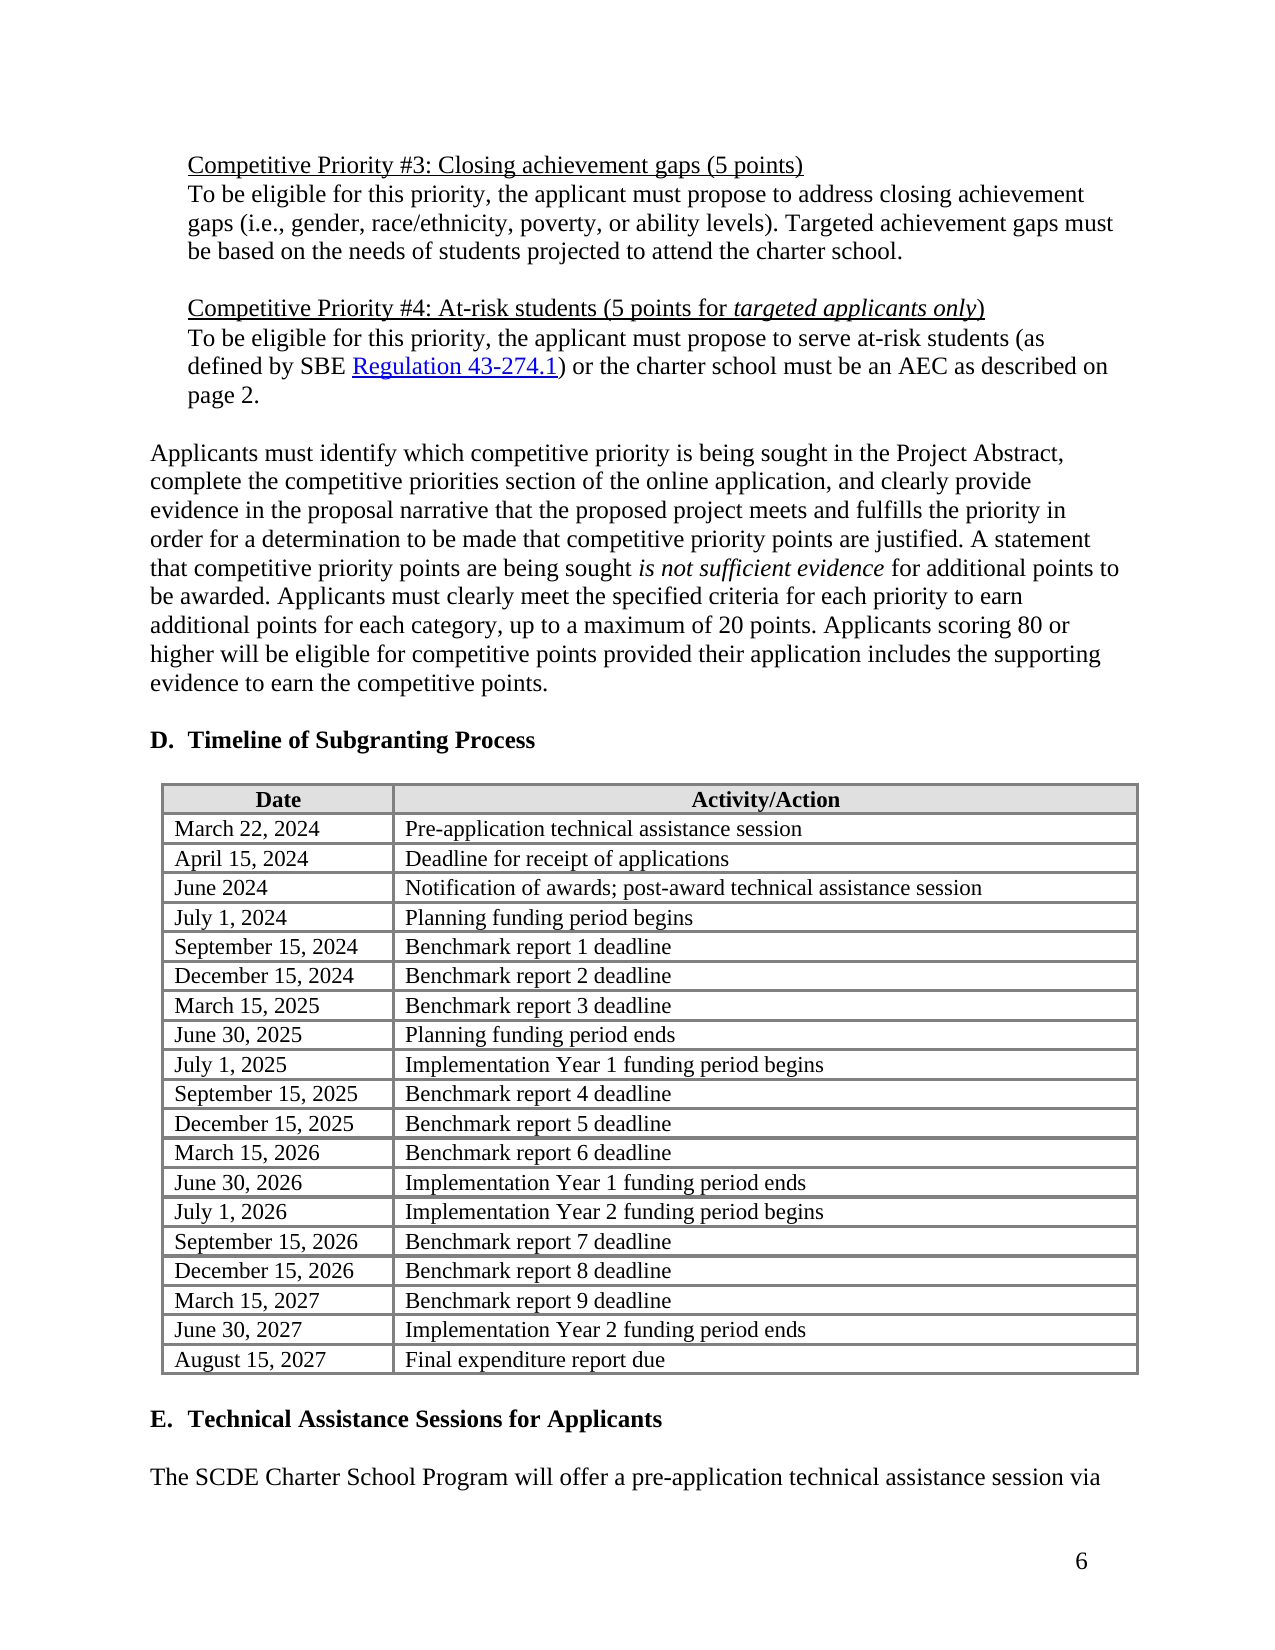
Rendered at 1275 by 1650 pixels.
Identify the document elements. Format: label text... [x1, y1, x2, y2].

table_header Date [164, 786, 392, 812]
table_cell Planning funding period begins [395, 904, 1136, 930]
table_cell Benchmark report 4 deadline [395, 1081, 1136, 1107]
table_cell March 15, 2025 [164, 992, 392, 1018]
subtitle Timeline of Subgranting Process [150, 725, 1125, 754]
text To be eligible for this priority, the applicant must propose to serve at-risk students (as defined by SBE Regulation 43-274.1) or the charter school must be an AEC as described on page 2. [187, 323, 1125, 409]
table_cell December 15, 2026 [164, 1258, 392, 1284]
table_cell August 15, 2027 [164, 1346, 392, 1372]
text Competitive Priority #3: Closing achievement gaps (5 points) [187, 150, 1125, 179]
table_cell July 1, 2026 [164, 1199, 392, 1225]
table_cell March 22, 2024 [164, 815, 392, 842]
table_cell July 1, 2024 [164, 904, 392, 930]
text Applicants must identify which competitive priority is being sought in the Project Abstract, complete the competitive priorities section of the online application, and clearly provide evidence in the proposal narrative that the proposed project meets and fulfills the priority in order for a determination to be made that competitive priority points are justified. A statement that competitive priority points are being sought is not sufficient evidence for additional points to be awarded. Applicants must clearly meet the specified criteria for each priority to earn additional points for each category, up to a maximum of 20 points. Applicants scoring 80 or higher will be eligible for competitive points provided their application includes the supporting evidence to earn the competitive points. [150, 438, 1125, 696]
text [150, 1462, 1125, 1490]
table_cell Benchmark report 1 deadline [395, 933, 1136, 959]
table_cell Benchmark report 7 deadline [395, 1228, 1136, 1254]
table_cell Implementation Year 1 funding period ends [395, 1169, 1136, 1195]
table_cell December 15, 2025 [164, 1110, 392, 1136]
table_cell Benchmark report 9 deadline [395, 1287, 1136, 1313]
table_cell July 1, 2025 [164, 1051, 392, 1077]
table_cell Implementation Year 2 funding period ends [395, 1316, 1136, 1343]
subtitle Technical Assistance Sessions for Applicants [150, 1404, 1125, 1433]
table_cell Benchmark report 3 deadline [395, 992, 1136, 1018]
text To be eligible for this priority, the applicant must propose to address closing achievement gaps (i.e., gender, race/ethnicity, poverty, or ability levels). Targeted achievement gaps must be based on the needs of students projected to attend the charter school. [187, 179, 1125, 265]
table_cell June 30, 2025 [164, 1022, 392, 1048]
table_cell September 15, 2024 [164, 933, 392, 959]
table_cell Final expenditure report due [395, 1346, 1136, 1372]
table_cell June 30, 2026 [164, 1169, 392, 1195]
table_cell Planning funding period ends [395, 1022, 1136, 1048]
table_cell April 15, 2024 [164, 845, 392, 871]
table_cell September 15, 2026 [164, 1228, 392, 1254]
table_cell Deadline for receipt of applications [395, 845, 1136, 871]
table_cell March 15, 2027 [164, 1287, 392, 1313]
table_header Activity/Action [395, 786, 1136, 812]
table_cell Benchmark report 8 deadline [395, 1258, 1136, 1284]
table_cell Implementation Year 1 funding period begins [395, 1051, 1136, 1077]
table_cell June 30, 2027 [164, 1316, 392, 1343]
table_cell Implementation Year 2 funding period begins [395, 1199, 1136, 1225]
table_cell Benchmark report 5 deadline [395, 1110, 1136, 1136]
table_cell December 15, 2024 [164, 963, 392, 989]
table_cell Notification of awards; post-award technical assistance session [395, 874, 1136, 901]
table_cell Pre-application technical assistance session [395, 815, 1136, 842]
table_cell Benchmark report 6 deadline [395, 1140, 1136, 1166]
table_cell March 15, 2026 [164, 1140, 392, 1166]
table_cell September 15, 2025 [164, 1081, 392, 1107]
table_cell Benchmark report 2 deadline [395, 963, 1136, 989]
text Competitive Priority #4: At-risk students (5 points for targeted applicants only) [187, 294, 1125, 323]
table_cell June 2024 [164, 874, 392, 901]
